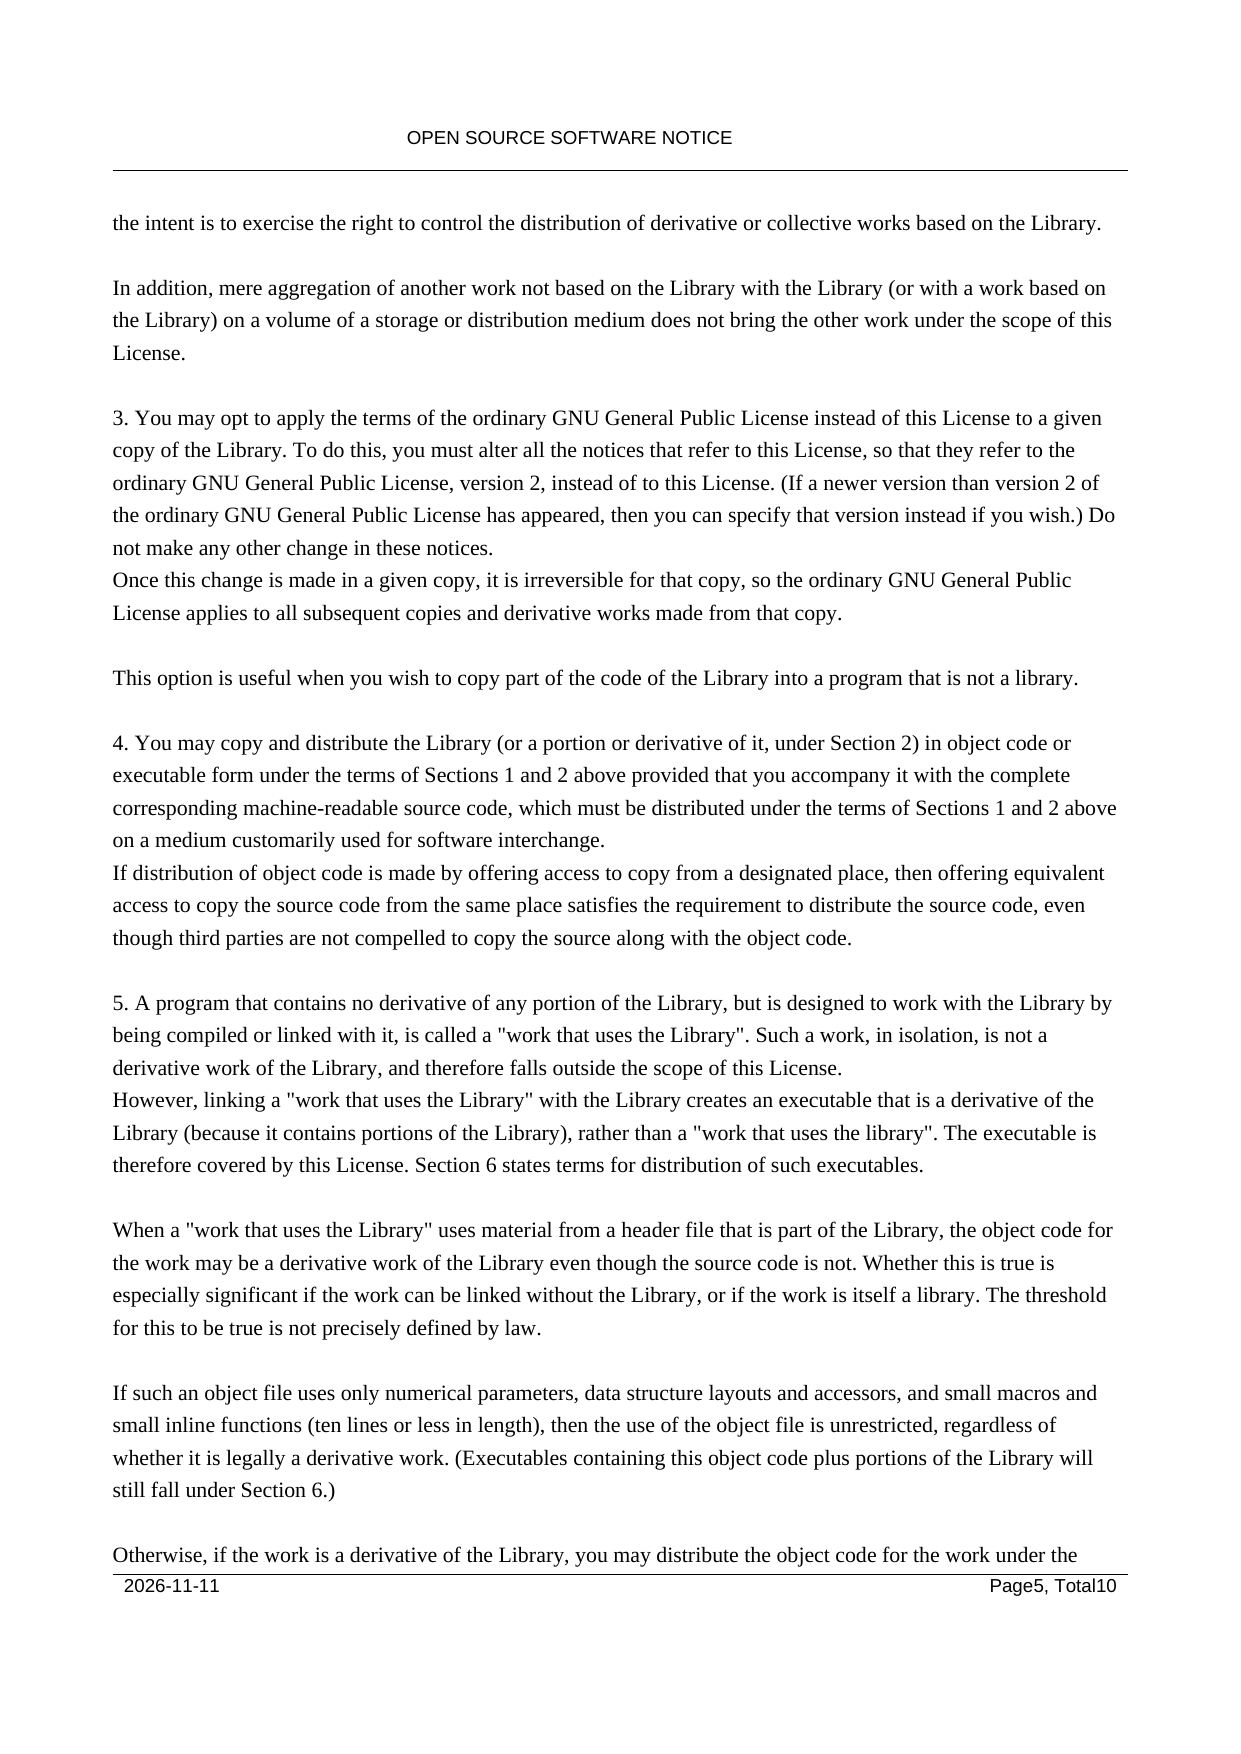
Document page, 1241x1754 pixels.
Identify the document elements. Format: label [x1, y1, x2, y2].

text [112, 206, 1128, 1571]
